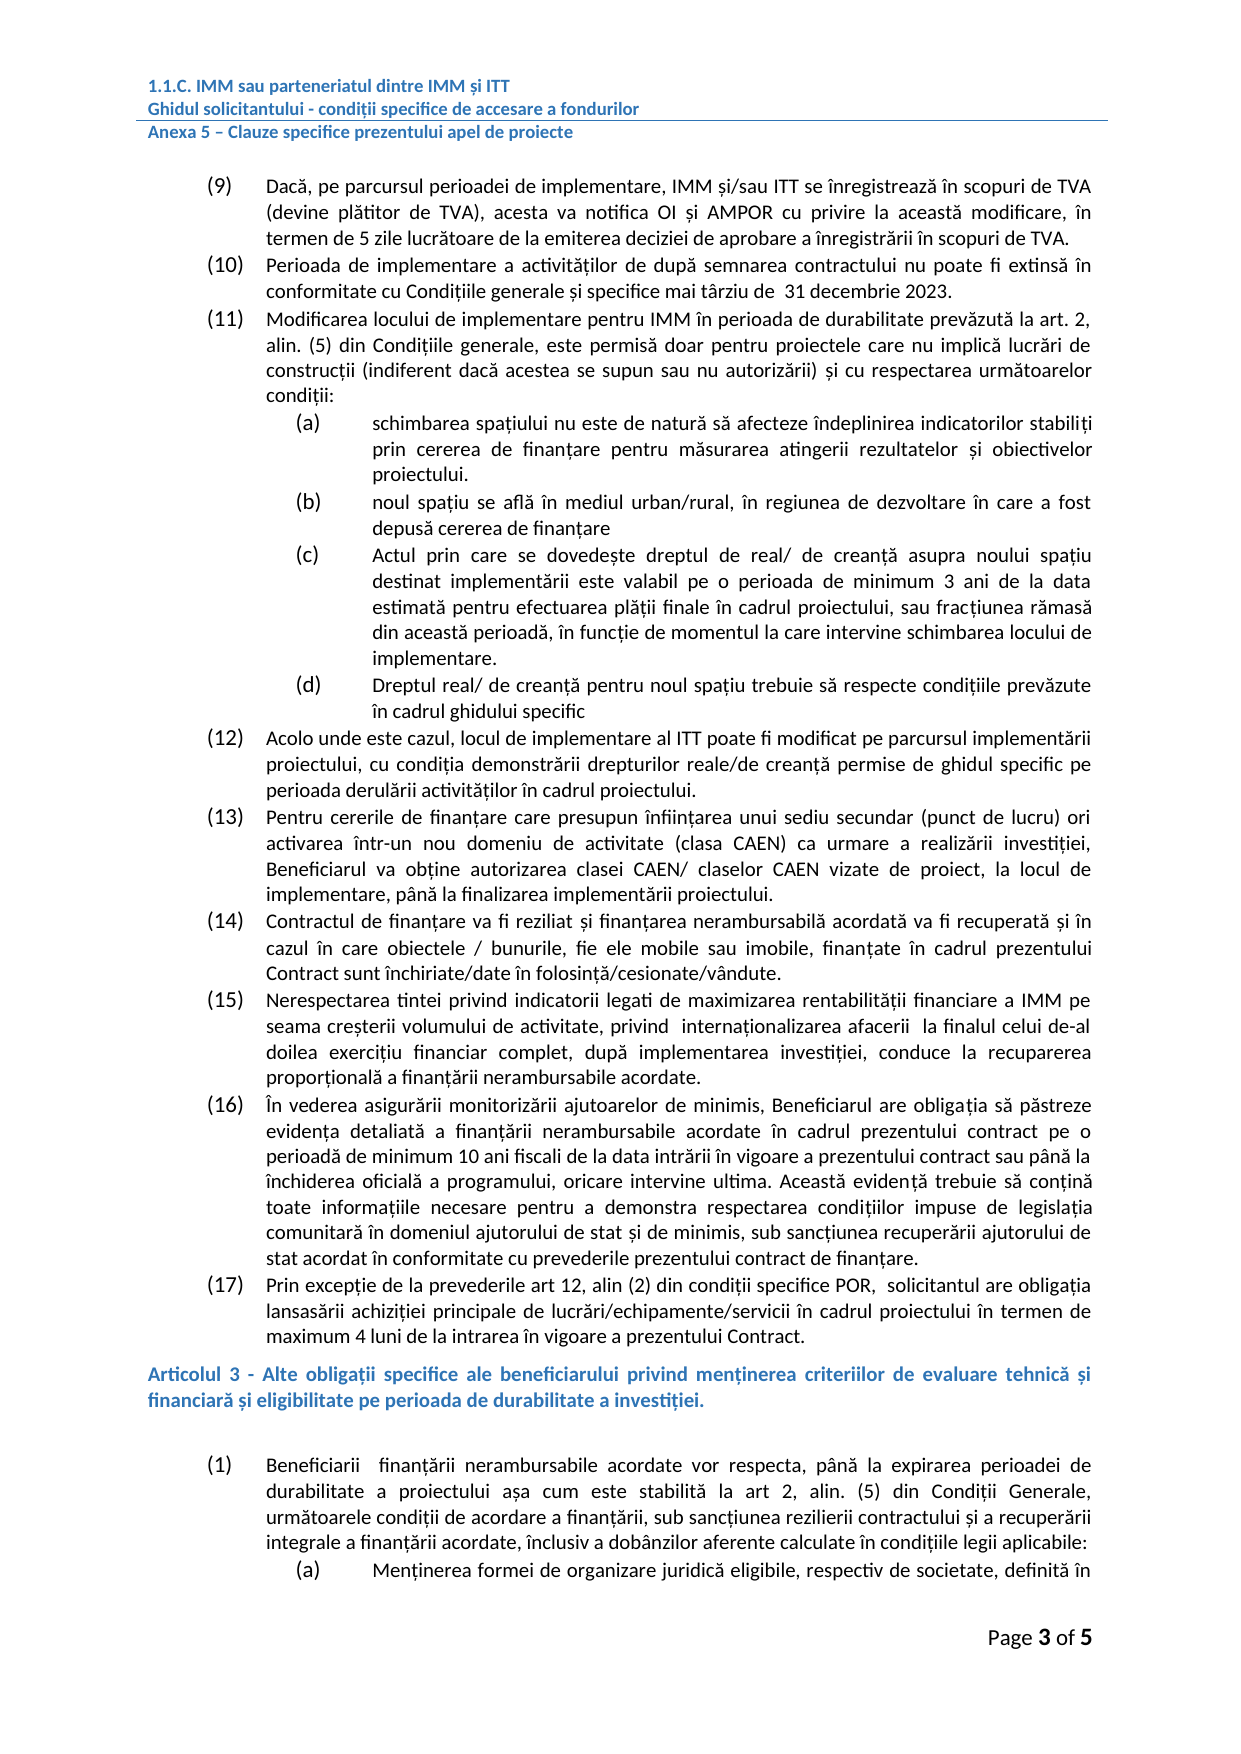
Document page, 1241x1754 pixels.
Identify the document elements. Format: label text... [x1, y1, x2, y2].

list Actul prin care se dovedeşte dreptul de real/ de creanță asupra noului spațiu destinat implementării este valabil pe o perioada de minimum 3 ani de la data estimată pentru efectuarea plății finale în cadrul proiectului, sau fracţiunea rămasă din această perioadă, în funcţie de momentul la care intervine schimbarea locului de implementare. [295, 540, 1093, 670]
list Modificarea locului de implementare pentru IMM în perioada de durabilitate prevăzută la art. 2, alin. (5) din Condițiile generale, este permisă doar pentru proiectele care nu implică lucrări de construcții (indiferent dacă acestea se supun sau nu autorizării) şi cu respectarea următoarelor condiţii: [207, 304, 1093, 408]
list Dacă, pe parcursul perioadei de implementare, IMM și/sau ITT se înregistrează în scopuri de TVA (devine plătitor de TVA), acesta va notifica OI și AMPOR cu privire la această modificare, în termen de 5 zile lucrătoare de la emiterea deciziei de aprobare a înregistrării în scopuri de TVA. [207, 172, 1093, 250]
subtitle Articolul 3 - Alte obligații specifice ale beneficiarului privind menținerea criteriilor de evaluare tehnică și financiară și eligibilitate pe perioada de durabilitate a investiției. [148, 1362, 1093, 1412]
list Perioada de implementare a activităților de după semnarea contractului nu poate fi extinsă în conformitate cu Condițiile generale și specifice mai târziu de 31 decembrie 2023. [207, 250, 1093, 304]
list Pentru cererile de finanțare care presupun înființarea unui sediu secundar (punct de lucru) ori activarea într-un nou domeniu de activitate (clasa CAEN) ca urmare a realizării investiției, Beneficiarul va obține autorizarea clasei CAEN/ claselor CAEN vizate de proiect, la locul de implementare, până la finalizarea implementării proiectului. [207, 802, 1093, 907]
list Contractul de finanțare va fi reziliat şi finanţarea nerambursabilă acordată va fi recuperată şi în cazul în care obiectele / bunurile, fie ele mobile sau imobile, finanţate în cadrul prezentului Contract sunt închiriate/date în folosință/cesionate/vândute. [207, 907, 1093, 986]
list noul spaţiu se află în mediul urban/rural, în regiunea de dezvoltare în care a fost depusă cererea de finanțare [295, 487, 1093, 540]
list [295, 1555, 1093, 1583]
list Dreptul real/ de creanță pentru noul spațiu trebuie să respecte condițiile prevăzute în cadrul ghidului specific [295, 670, 1093, 723]
list Nerespectarea tintei privind indicatorii legati de maximizarea rentabilității financiare a IMM pe seama creşterii volumului de activitate, privind internaționalizarea afacerii la finalul celui de-al doilea exercițiu financiar complet, după implementarea investiției, conduce la recuparerea proporțională a finanțării nerambursabile acordate. [207, 986, 1093, 1090]
list Prin excepție de la prevederile art 12, alin (2) din condiții specifice POR, solicitantul are obligația lansasării achiziției principale de lucrări/echipamente/servicii în cadrul proiectului în termen de maximum 4 luni de la intrarea în vigoare a prezentului Contract. [207, 1270, 1093, 1349]
list Acolo unde este cazul, locul de implementare al ITT poate fi modificat pe parcursul implementării proiectului, cu condiția demonstrării drepturilor reale/de creanță permise de ghidul specific pe perioada derulării activităților în cadrul proiectului. [207, 723, 1093, 802]
list În vederea asigurării monitorizării ajutoarelor de minimis, Beneficiarul are obligaţia să păstreze evidenţa detaliată a finanțării nerambursabile acordate în cadrul prezentului contract pe o perioadă de minimum 10 ani fiscali de la data intrării în vigoare a prezentului contract sau până la închiderea oficială a programului, oricare intervine ultima. Această evidenţă trebuie să conţină toate informaţiile necesare pentru a demonstra respectarea condiţiilor impuse de legislaţia comunitară în domeniul ajutorului de stat şi de minimis, sub sancțiunea recuperării ajutorului de stat acordat în conformitate cu prevederile prezentului contract de finanțare. [207, 1090, 1093, 1270]
list schimbarea spaţiului nu este de natură să afecteze îndeplinirea indicatorilor stabiliţi prin cererea de finanţare pentru măsurarea atingerii rezultatelor şi obiectivelor proiectului. [295, 408, 1093, 487]
list Beneficiarii finanțării nerambursabile acordate vor respecta, până la expirarea perioadei de durabilitate a proiectului așa cum este stabilită la art 2, alin. (5) din Condiții Generale, următoarele condiții de acordare a finanțării, sub sancțiunea rezilierii contractului și a recuperării integrale a finanțării acordate, înclusiv a dobânzilor aferente calculate în condițiile legii aplicabile: [207, 1450, 1093, 1555]
